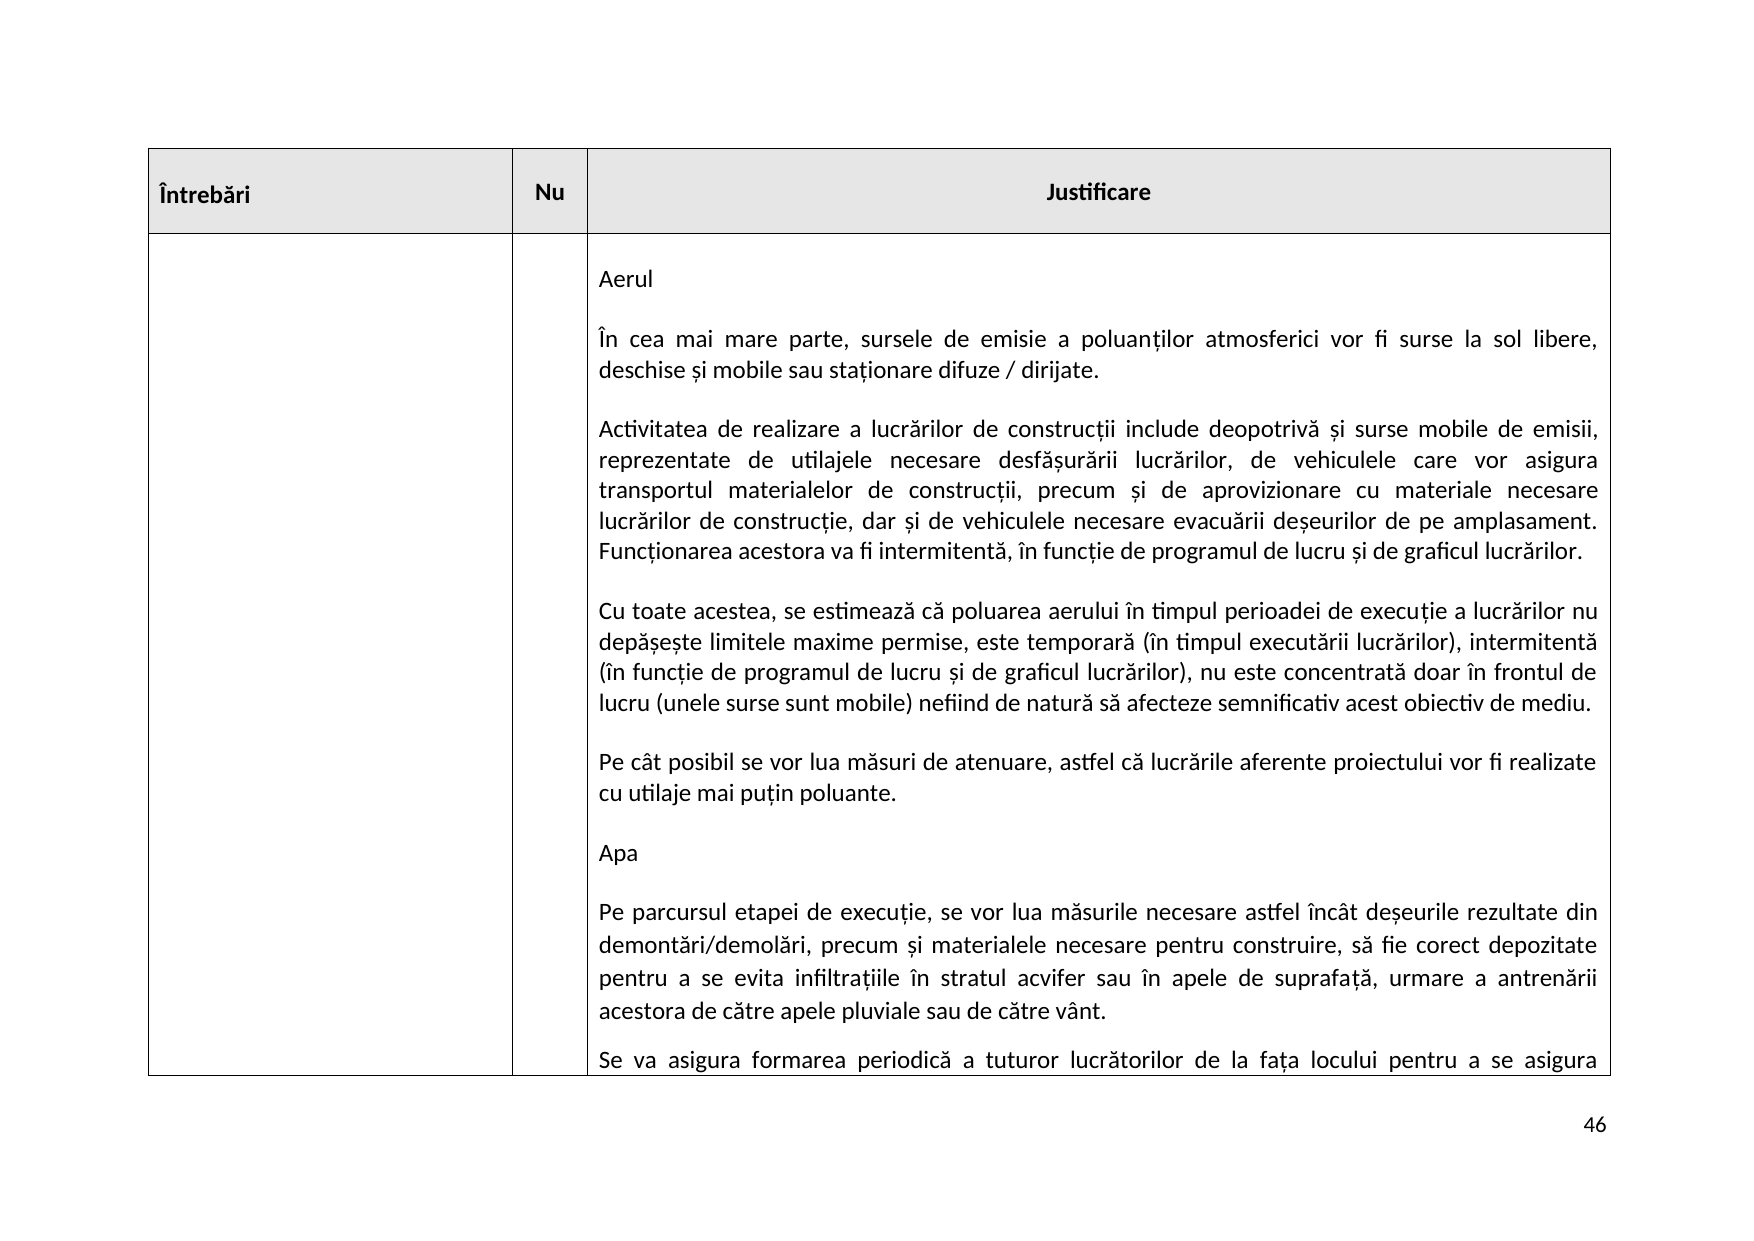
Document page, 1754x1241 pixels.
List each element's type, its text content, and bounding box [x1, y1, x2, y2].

table_header Justificare [588, 149, 1610, 233]
table_cell [513, 234, 587, 1075]
table_header Nu [513, 149, 587, 233]
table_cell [588, 234, 1610, 1075]
table_header Întrebări [149, 149, 512, 233]
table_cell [149, 234, 512, 1075]
